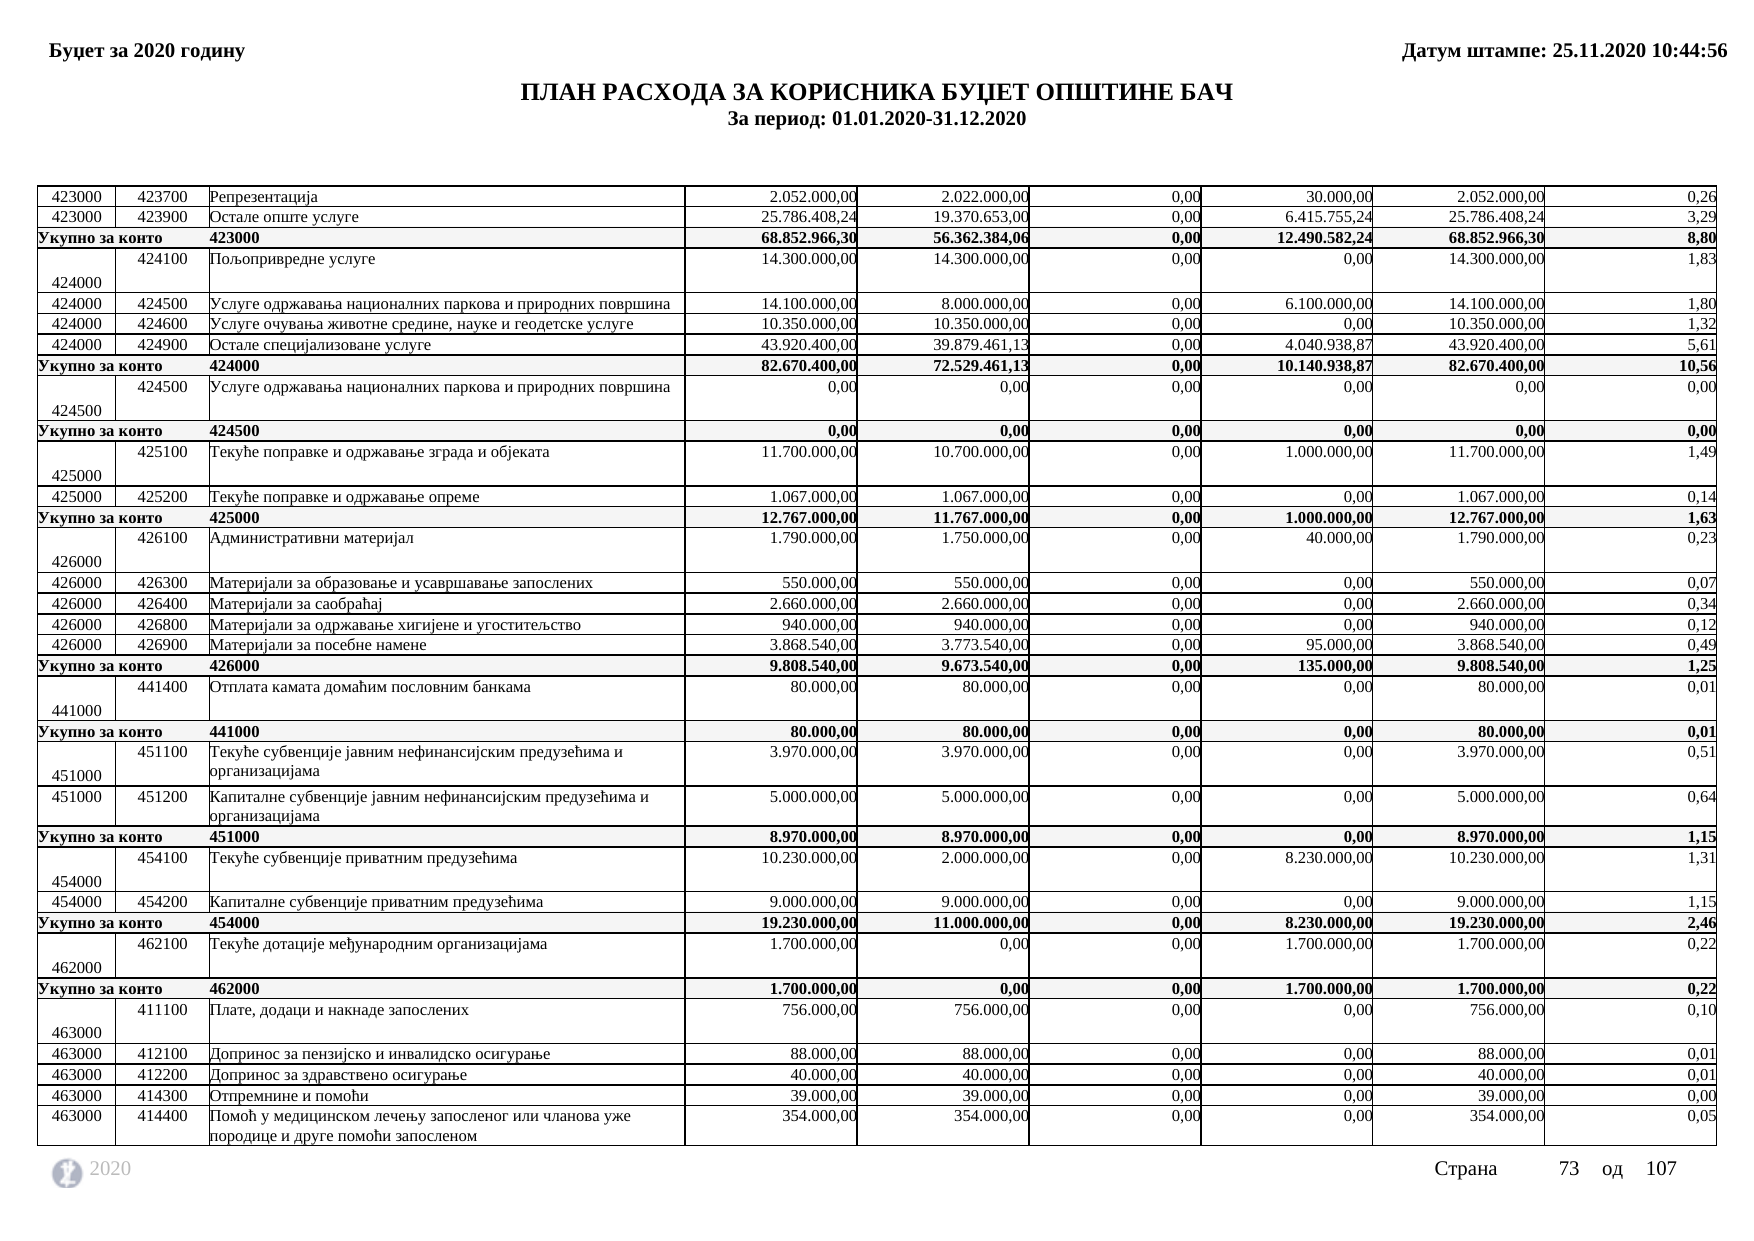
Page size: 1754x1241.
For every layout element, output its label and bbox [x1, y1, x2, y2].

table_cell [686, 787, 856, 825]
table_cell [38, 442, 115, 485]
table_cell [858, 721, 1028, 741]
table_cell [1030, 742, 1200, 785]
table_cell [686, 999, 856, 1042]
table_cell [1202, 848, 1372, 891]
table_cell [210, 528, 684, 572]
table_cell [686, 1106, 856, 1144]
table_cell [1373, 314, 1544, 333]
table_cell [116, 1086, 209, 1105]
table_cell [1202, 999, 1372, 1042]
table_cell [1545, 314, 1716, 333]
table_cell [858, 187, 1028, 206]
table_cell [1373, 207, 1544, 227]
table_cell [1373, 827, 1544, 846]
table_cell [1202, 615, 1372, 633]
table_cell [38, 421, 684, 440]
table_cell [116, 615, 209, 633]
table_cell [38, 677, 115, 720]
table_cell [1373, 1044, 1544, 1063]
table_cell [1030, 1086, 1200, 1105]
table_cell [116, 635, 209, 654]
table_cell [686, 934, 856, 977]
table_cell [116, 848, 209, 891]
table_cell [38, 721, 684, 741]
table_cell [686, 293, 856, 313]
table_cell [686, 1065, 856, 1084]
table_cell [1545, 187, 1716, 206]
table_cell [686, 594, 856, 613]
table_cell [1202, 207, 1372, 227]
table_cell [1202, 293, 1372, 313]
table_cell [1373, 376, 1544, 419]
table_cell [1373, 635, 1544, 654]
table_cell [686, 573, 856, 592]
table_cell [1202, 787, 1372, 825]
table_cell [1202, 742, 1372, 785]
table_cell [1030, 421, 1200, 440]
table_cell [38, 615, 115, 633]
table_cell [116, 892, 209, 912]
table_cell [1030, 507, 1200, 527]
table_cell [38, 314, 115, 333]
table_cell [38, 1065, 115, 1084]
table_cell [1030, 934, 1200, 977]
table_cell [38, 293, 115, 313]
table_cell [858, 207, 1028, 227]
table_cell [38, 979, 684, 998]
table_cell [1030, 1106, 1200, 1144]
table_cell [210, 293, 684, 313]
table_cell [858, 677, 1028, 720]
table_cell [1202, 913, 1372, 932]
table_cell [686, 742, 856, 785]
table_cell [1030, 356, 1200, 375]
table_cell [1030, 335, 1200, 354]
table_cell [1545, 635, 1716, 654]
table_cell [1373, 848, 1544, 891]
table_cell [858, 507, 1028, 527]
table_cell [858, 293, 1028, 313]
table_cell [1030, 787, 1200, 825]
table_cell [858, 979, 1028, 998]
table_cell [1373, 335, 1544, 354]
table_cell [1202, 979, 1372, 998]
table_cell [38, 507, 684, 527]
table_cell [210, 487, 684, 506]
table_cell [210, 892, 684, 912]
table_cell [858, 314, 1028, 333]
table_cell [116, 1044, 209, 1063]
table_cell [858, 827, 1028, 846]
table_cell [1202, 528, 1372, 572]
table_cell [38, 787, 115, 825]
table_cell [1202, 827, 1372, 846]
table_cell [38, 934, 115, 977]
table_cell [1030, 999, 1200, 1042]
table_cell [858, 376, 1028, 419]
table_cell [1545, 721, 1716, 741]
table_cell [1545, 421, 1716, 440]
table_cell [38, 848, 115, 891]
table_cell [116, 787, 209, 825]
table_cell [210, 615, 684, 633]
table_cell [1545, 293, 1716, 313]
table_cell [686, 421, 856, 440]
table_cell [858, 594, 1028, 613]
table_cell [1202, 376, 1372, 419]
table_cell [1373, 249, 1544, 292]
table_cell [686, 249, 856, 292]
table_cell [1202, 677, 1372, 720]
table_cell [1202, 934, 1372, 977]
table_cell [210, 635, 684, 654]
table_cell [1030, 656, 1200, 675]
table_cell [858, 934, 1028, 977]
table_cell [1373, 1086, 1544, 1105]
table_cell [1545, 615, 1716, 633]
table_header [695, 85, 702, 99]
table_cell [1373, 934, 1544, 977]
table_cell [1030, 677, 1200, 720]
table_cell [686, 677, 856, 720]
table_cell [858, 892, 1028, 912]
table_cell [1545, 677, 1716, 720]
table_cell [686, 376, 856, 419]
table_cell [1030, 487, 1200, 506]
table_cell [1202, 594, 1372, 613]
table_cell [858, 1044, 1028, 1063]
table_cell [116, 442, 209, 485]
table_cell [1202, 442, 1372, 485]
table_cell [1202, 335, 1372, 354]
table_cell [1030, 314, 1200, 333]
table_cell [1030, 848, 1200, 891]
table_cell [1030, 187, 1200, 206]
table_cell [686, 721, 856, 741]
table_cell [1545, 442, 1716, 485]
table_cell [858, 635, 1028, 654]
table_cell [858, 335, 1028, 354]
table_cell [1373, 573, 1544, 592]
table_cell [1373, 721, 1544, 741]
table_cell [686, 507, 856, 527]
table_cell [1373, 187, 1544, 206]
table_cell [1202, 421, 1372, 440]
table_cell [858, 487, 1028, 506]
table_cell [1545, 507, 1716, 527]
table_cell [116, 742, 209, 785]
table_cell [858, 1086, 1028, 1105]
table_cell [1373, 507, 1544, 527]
picture [48, 1155, 87, 1188]
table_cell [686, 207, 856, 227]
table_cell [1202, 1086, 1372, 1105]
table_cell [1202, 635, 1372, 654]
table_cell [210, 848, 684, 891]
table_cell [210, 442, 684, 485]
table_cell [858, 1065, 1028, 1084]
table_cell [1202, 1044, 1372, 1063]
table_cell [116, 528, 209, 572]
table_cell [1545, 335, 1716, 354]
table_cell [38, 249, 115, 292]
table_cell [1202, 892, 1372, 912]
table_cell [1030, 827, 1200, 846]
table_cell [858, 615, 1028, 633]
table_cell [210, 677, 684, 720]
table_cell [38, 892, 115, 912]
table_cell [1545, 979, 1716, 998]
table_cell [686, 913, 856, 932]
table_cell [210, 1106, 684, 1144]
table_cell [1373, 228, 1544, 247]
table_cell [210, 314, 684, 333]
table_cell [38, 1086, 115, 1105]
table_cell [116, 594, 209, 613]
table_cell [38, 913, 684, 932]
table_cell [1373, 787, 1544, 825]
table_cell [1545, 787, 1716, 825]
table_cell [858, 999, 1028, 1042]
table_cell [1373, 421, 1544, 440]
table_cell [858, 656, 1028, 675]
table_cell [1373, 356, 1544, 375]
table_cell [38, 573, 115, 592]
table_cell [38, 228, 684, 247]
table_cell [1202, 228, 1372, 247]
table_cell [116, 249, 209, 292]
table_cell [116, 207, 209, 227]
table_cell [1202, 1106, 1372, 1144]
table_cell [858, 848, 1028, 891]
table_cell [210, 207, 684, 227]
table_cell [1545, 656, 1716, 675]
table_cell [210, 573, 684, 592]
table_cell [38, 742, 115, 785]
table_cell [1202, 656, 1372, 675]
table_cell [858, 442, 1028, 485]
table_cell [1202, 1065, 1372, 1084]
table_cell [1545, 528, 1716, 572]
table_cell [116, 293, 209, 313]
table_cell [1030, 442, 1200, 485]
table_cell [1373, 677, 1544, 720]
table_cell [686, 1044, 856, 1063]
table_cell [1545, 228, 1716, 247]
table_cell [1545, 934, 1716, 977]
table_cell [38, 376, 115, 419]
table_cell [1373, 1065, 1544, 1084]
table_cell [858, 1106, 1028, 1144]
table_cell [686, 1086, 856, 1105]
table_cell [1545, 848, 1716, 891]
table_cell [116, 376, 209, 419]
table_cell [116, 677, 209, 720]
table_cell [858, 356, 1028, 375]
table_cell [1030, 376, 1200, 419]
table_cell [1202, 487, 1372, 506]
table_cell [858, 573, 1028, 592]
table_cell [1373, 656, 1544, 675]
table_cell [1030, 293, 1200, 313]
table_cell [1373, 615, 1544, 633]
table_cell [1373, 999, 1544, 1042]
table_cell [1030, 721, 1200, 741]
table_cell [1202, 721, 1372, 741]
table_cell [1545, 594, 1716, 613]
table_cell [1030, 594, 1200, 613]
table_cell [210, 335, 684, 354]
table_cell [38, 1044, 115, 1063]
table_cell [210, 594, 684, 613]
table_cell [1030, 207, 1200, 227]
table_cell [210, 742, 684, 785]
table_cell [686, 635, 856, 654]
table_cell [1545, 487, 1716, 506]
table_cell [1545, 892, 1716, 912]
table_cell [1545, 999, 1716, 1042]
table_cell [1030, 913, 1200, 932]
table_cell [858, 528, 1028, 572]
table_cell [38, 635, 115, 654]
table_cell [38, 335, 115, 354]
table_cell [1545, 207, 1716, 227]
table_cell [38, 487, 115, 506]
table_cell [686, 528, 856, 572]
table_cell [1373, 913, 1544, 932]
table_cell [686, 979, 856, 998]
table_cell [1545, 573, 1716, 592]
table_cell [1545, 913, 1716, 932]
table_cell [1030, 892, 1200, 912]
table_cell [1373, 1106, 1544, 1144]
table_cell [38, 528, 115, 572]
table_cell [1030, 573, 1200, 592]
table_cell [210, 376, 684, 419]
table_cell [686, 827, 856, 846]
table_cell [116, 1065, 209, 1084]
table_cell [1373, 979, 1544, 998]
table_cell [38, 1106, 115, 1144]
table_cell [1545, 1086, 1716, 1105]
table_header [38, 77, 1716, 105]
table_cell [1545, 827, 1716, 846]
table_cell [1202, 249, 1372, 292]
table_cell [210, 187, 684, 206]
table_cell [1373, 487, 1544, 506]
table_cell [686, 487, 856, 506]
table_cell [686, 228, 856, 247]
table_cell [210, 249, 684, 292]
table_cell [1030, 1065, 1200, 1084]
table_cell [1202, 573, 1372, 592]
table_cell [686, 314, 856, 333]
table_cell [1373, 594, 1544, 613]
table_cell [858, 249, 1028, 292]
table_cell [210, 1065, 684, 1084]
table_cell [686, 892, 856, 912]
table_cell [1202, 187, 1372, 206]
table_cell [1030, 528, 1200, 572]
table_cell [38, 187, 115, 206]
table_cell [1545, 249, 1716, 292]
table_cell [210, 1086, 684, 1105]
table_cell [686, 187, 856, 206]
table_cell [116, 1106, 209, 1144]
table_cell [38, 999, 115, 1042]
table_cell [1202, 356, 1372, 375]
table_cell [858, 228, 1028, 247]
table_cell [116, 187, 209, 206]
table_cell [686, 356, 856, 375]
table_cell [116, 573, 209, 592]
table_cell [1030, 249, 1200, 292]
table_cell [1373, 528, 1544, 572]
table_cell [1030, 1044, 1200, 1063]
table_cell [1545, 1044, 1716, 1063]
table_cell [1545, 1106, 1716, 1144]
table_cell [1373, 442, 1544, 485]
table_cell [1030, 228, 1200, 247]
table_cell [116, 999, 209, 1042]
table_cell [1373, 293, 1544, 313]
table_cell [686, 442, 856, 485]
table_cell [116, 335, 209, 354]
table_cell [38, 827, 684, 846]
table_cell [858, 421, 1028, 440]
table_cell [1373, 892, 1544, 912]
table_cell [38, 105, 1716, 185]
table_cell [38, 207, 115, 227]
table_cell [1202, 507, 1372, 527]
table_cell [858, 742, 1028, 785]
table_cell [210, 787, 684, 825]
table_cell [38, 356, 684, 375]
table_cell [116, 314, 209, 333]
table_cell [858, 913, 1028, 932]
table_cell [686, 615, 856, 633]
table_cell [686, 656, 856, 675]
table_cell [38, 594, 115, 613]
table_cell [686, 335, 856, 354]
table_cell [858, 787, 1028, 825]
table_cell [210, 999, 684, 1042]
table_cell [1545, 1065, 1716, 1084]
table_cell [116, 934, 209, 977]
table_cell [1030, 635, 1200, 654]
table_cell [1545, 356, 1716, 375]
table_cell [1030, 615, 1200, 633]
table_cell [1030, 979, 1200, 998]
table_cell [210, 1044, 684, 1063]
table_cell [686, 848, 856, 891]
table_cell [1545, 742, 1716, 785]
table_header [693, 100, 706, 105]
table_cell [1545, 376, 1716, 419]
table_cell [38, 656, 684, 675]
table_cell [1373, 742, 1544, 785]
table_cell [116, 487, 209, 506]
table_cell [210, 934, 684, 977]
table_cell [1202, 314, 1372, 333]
